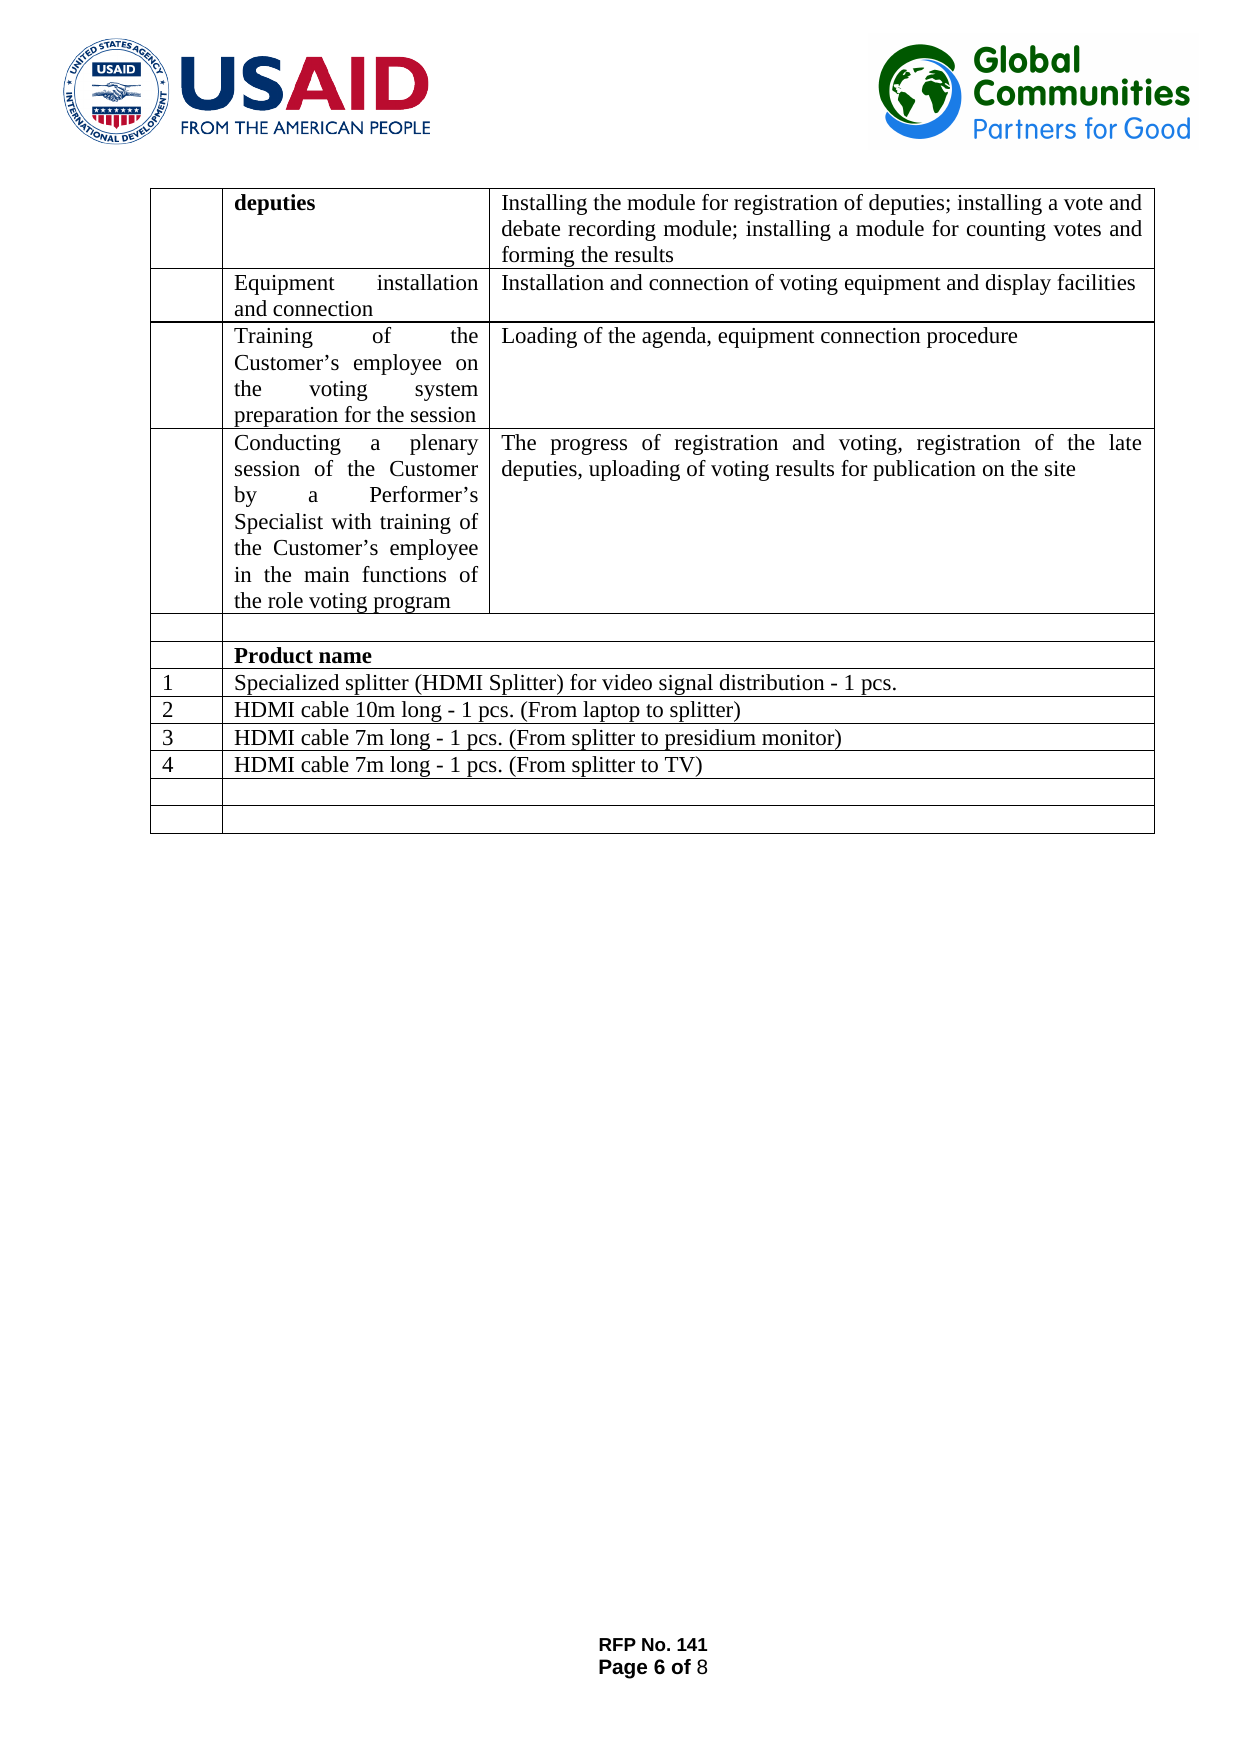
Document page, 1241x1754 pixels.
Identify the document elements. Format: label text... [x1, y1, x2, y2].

table_cell [223, 779, 1154, 805]
table_cell [151, 642, 222, 668]
table_cell HDMI cable 10m long - 1 pcs. (From laptop to splitter) [223, 697, 1154, 723]
table_cell 3 [151, 724, 222, 750]
table_cell [151, 614, 222, 641]
table_cell Product name [223, 642, 1154, 668]
picture [51, 17, 437, 161]
table_cell 2 [151, 697, 222, 723]
table_cell [151, 429, 222, 613]
table_cell Loading of the agenda, equipment connection procedure [490, 323, 1154, 428]
table_cell [151, 779, 222, 805]
table_cell Installation and connection of voting equipment and display facilities [490, 269, 1154, 321]
table_cell [151, 323, 222, 428]
table_cell Equipment installation and connection [223, 269, 489, 321]
table_cell Training of the Customer’s employee on the voting system preparation for the session [223, 323, 489, 428]
table_cell HDMI cable 7m long - 1 pcs. (From splitter to presidium monitor) [223, 724, 1154, 750]
table_cell Conducting a plenary session of the Customer by a Performer’s Specialist with training of the Customer’s employee in the main functions of the role voting program [223, 429, 489, 613]
table_cell [151, 806, 222, 832]
table_cell [151, 269, 222, 321]
table_cell The progress of registration and voting, registration of the late deputies, uploading of voting results for publication on the site [490, 429, 1154, 613]
picture [867, 33, 1200, 150]
table_cell [223, 806, 1154, 832]
table_cell 4 [151, 751, 222, 778]
table_cell [223, 614, 1154, 641]
table_cell 1 [151, 669, 222, 696]
table_cell HDMI cable 7m long - 1 pcs. (From splitter to TV) [223, 751, 1154, 778]
table_cell Installing the module for registration of deputies; installing a vote and debate recording module; installing a module for counting votes and forming the results [490, 189, 1154, 268]
table_cell Specialized splitter (HDMI Splitter) for video signal distribution - 1 pcs. [223, 669, 1154, 696]
